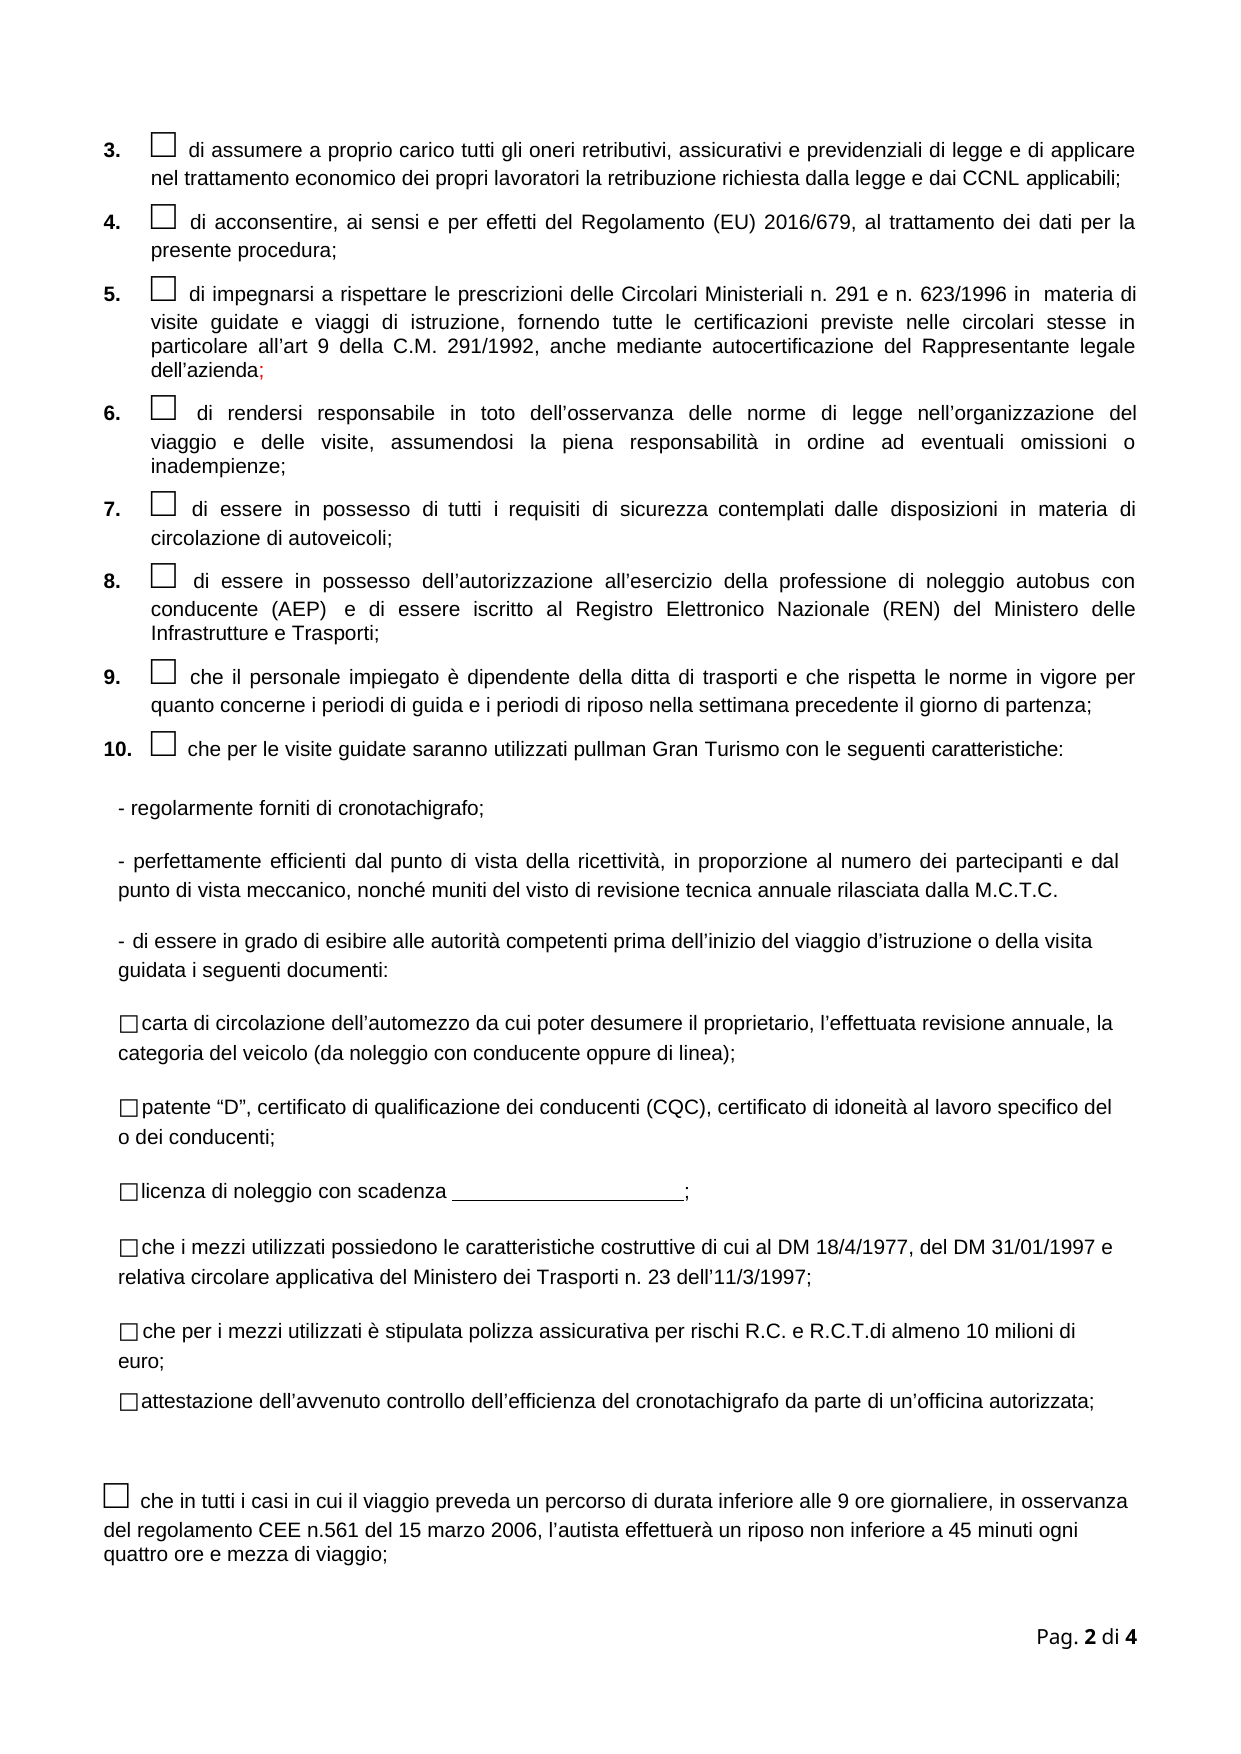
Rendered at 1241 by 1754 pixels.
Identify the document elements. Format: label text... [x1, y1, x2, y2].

list □ di assumere a proprio carico tutti gli oneri retributivi, assicurativi e previdenziali di legge e di applicare nel trattamento economico dei propri lavoratori la retribuzione richiesta dalla legge e dai CCNL applicabili; [103, 118, 1137, 190]
list □ di rendersi responsabile in toto dell’osservanza delle norme di legge nell’organizzazione del viaggio e delle visite, assumendosi la piena responsabilità in ordine ad eventuali omissioni o inadempienze; [103, 382, 1137, 477]
list perfettamente efficienti dal punto di vista della ricettività, in proporzione al numero dei partecipanti e dal punto di vista meccanico, nonché muniti del visto di revisione tecnica annuale rilasciata dalla M.C.T.C. [118, 846, 1123, 902]
list □ che per le visite guidate saranno utilizzati pullman Gran Turismo con le seguenti caratteristiche: [103, 717, 1137, 765]
list carta di circolazione dell’automezzo da cui poter desumere il proprietario, l’effettuata revisione annuale, la categoria del veicolo (da noleggio con conducente oppure di linea); [118, 1006, 1123, 1065]
text □ che in tutti i casi in cui il viaggio preveda un percorso di durata inferiore alle 9 ore giornaliere, in osservanza del regolamento CEE n.561 del 15 marzo 2006, l’autista effettuerà un riposo non inferiore a 45 minuti ogni quattro ore e mezza di viaggio; [103, 1470, 1137, 1566]
list attestazione dell’avvenuto controllo dell’efficienza del cronotachigrafo da parte di un’officina autorizzata; [118, 1384, 1137, 1415]
list □ di impegnarsi a rispettare le prescrizioni delle Circolari Ministeriali n. 291 e n. 623/1996 in materia di visite guidate e viaggi di istruzione, fornendo tutte le certificazioni previste nelle circolari stesse in particolare all’art 9 della C.M. 291/1992, anche mediante autocertificazione del Rappresentante legale dell’azienda; [103, 262, 1137, 382]
list che per i mezzi utilizzati è stipulata polizza assicurativa per rischi R.C. e R.C.T.di almeno 10 milioni di euro; [118, 1314, 1123, 1372]
list patente “D”, certificato di qualificazione dei conducenti (CQC), certificato di idoneità al lavoro specifico del o dei conducenti; [118, 1090, 1123, 1149]
list □ che il personale impiegato è dipendente della ditta di trasporti e che rispetta le norme in vigore per quanto concerne i periodi di guida e i periodi di riposo nella settimana precedente il giorno di partenza; [103, 645, 1137, 717]
list □ di acconsentire, ai sensi e per effetti del Regolamento (EU) 2016/679, al trattamento dei dati per la presente procedura; [103, 190, 1137, 262]
list licenza di noleggio con scadenza ; [118, 1174, 1137, 1205]
list □ di essere in possesso dell’autorizzazione all’esercizio della professione di noleggio autobus con conducente (AEP) e di essere iscritto al Registro Elettronico Nazionale (REN) del Ministero delle Infrastrutture e Trasporti; [103, 549, 1137, 645]
list regolarmente forniti di cronotachigrafo; [118, 793, 1137, 821]
list □ di essere in possesso di tutti i requisiti di sicurezza contemplati dalle disposizioni in materia di circolazione di autoveicoli; [103, 477, 1137, 549]
list che i mezzi utilizzati possiedono le caratteristiche costruttive di cui al DM 18/4/1977, del DM 31/01/1997 e relativa circolare applicativa del Ministero dei Trasporti n. 23 dell’11/3/1997; [118, 1230, 1123, 1289]
list di essere in grado di esibire alle autorità competenti prima dell’inizio del viaggio d’istruzione o della visita guidata i seguenti documenti: [118, 926, 1123, 982]
